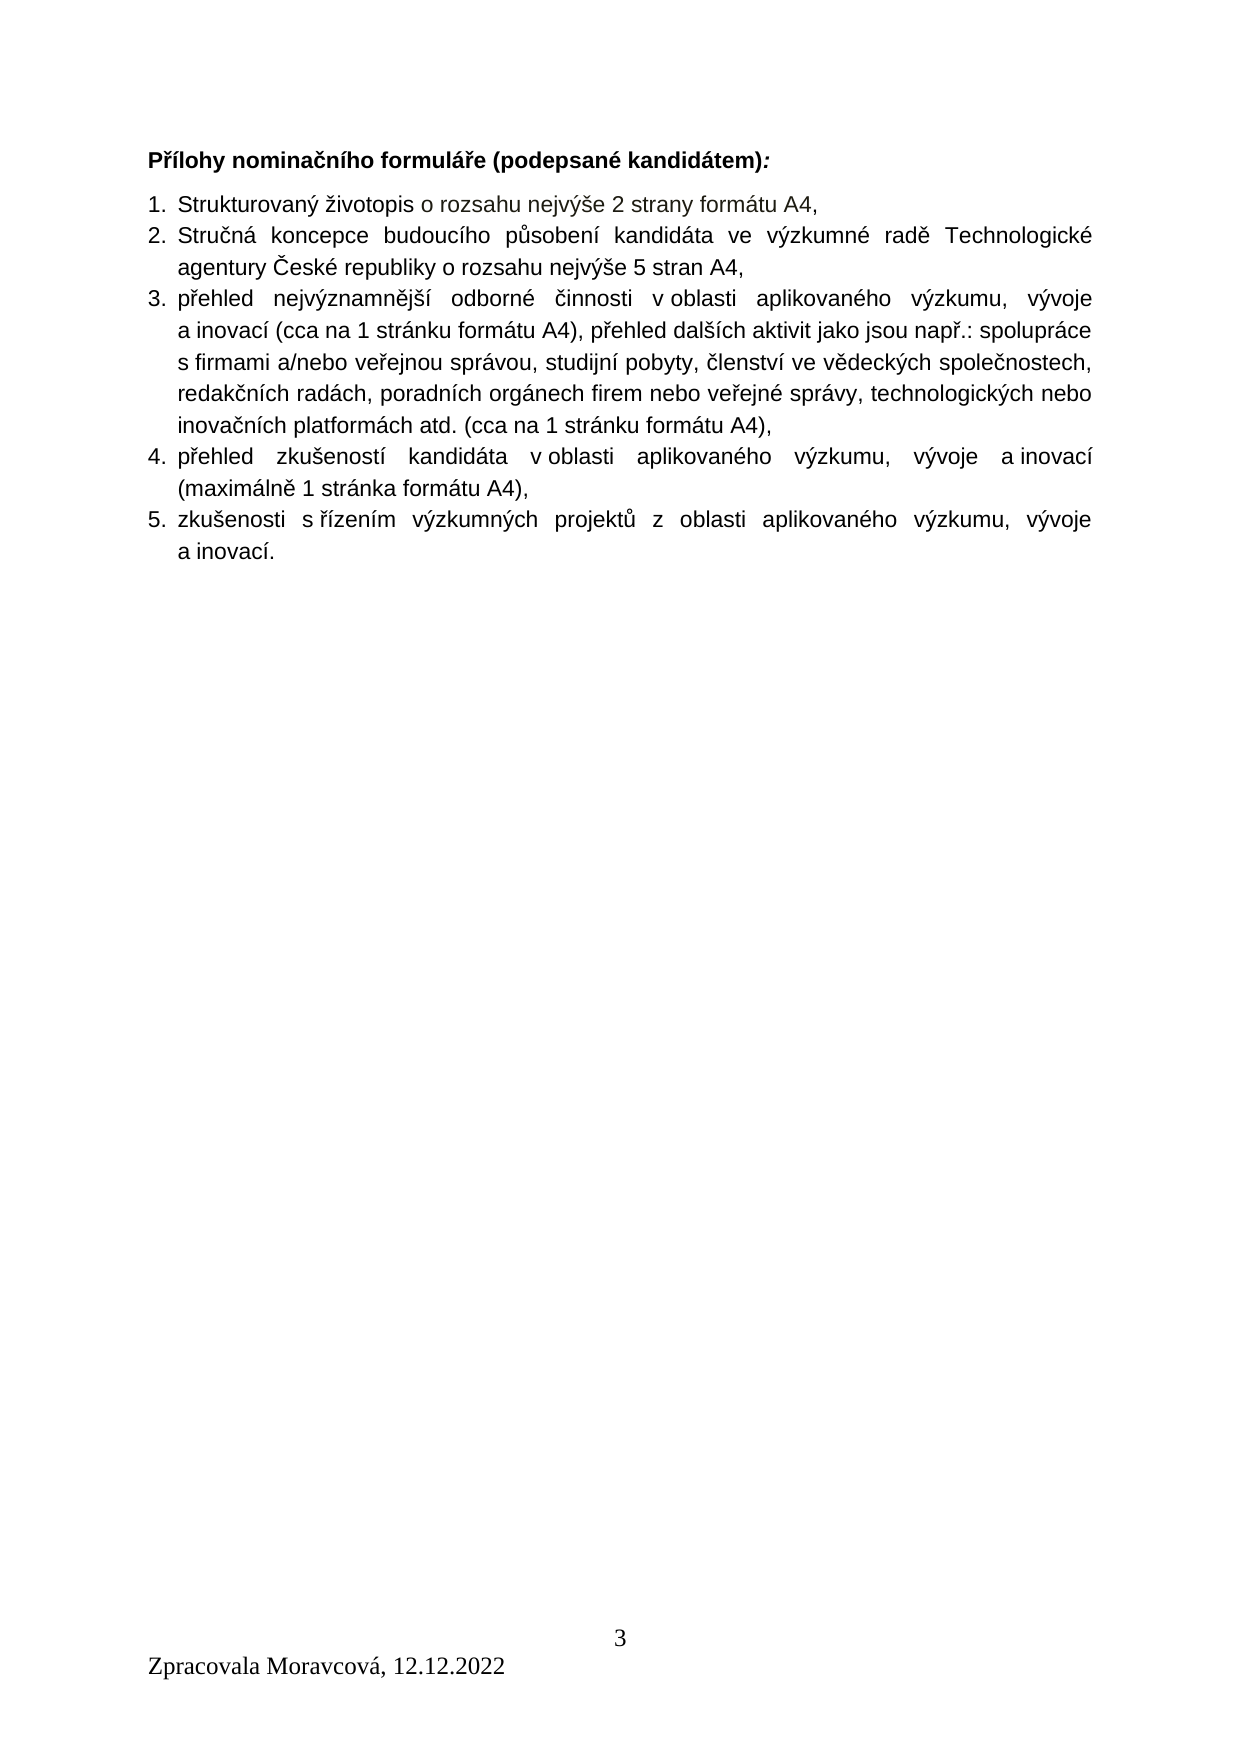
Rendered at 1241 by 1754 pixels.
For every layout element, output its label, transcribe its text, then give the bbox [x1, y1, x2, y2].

list přehled nejvýznamnější odborné činnosti v oblasti aplikovaného výzkumu, vývoje a inovací (cca na 1 stránku formátu A4), přehled dalších aktivit jako jsou např.: spolupráce s firmami a/nebo veřejnou správou, studijní pobyty, členství ve vědeckých společnostech, redakčních radách, poradních orgánech firem nebo veřejné správy, technologických nebo inovačních platformách atd. (cca na 1 stránku formátu A4), [148, 285, 1093, 438]
list přehled zkušeností kandidáta v oblasti aplikovaného výzkumu, vývoje a inovací (maximálně 1 stránka formátu A4), [148, 443, 1093, 501]
list zkušenosti s řízením výzkumných projektů z oblasti aplikovaného výzkumu, vývoje a inovací. [148, 506, 1093, 564]
list Strukturovaný životopis o rozsahu nejvýše 2 strany formátu A4, [148, 191, 1093, 217]
text Přílohy nominačního formuláře (podepsané kandidátem): [148, 147, 1093, 173]
list Stručná koncepce budoucího působení kandidáta ve výzkumné radě Technologické agentury České republiky o rozsahu nejvýše 5 stran A4, [148, 222, 1093, 280]
